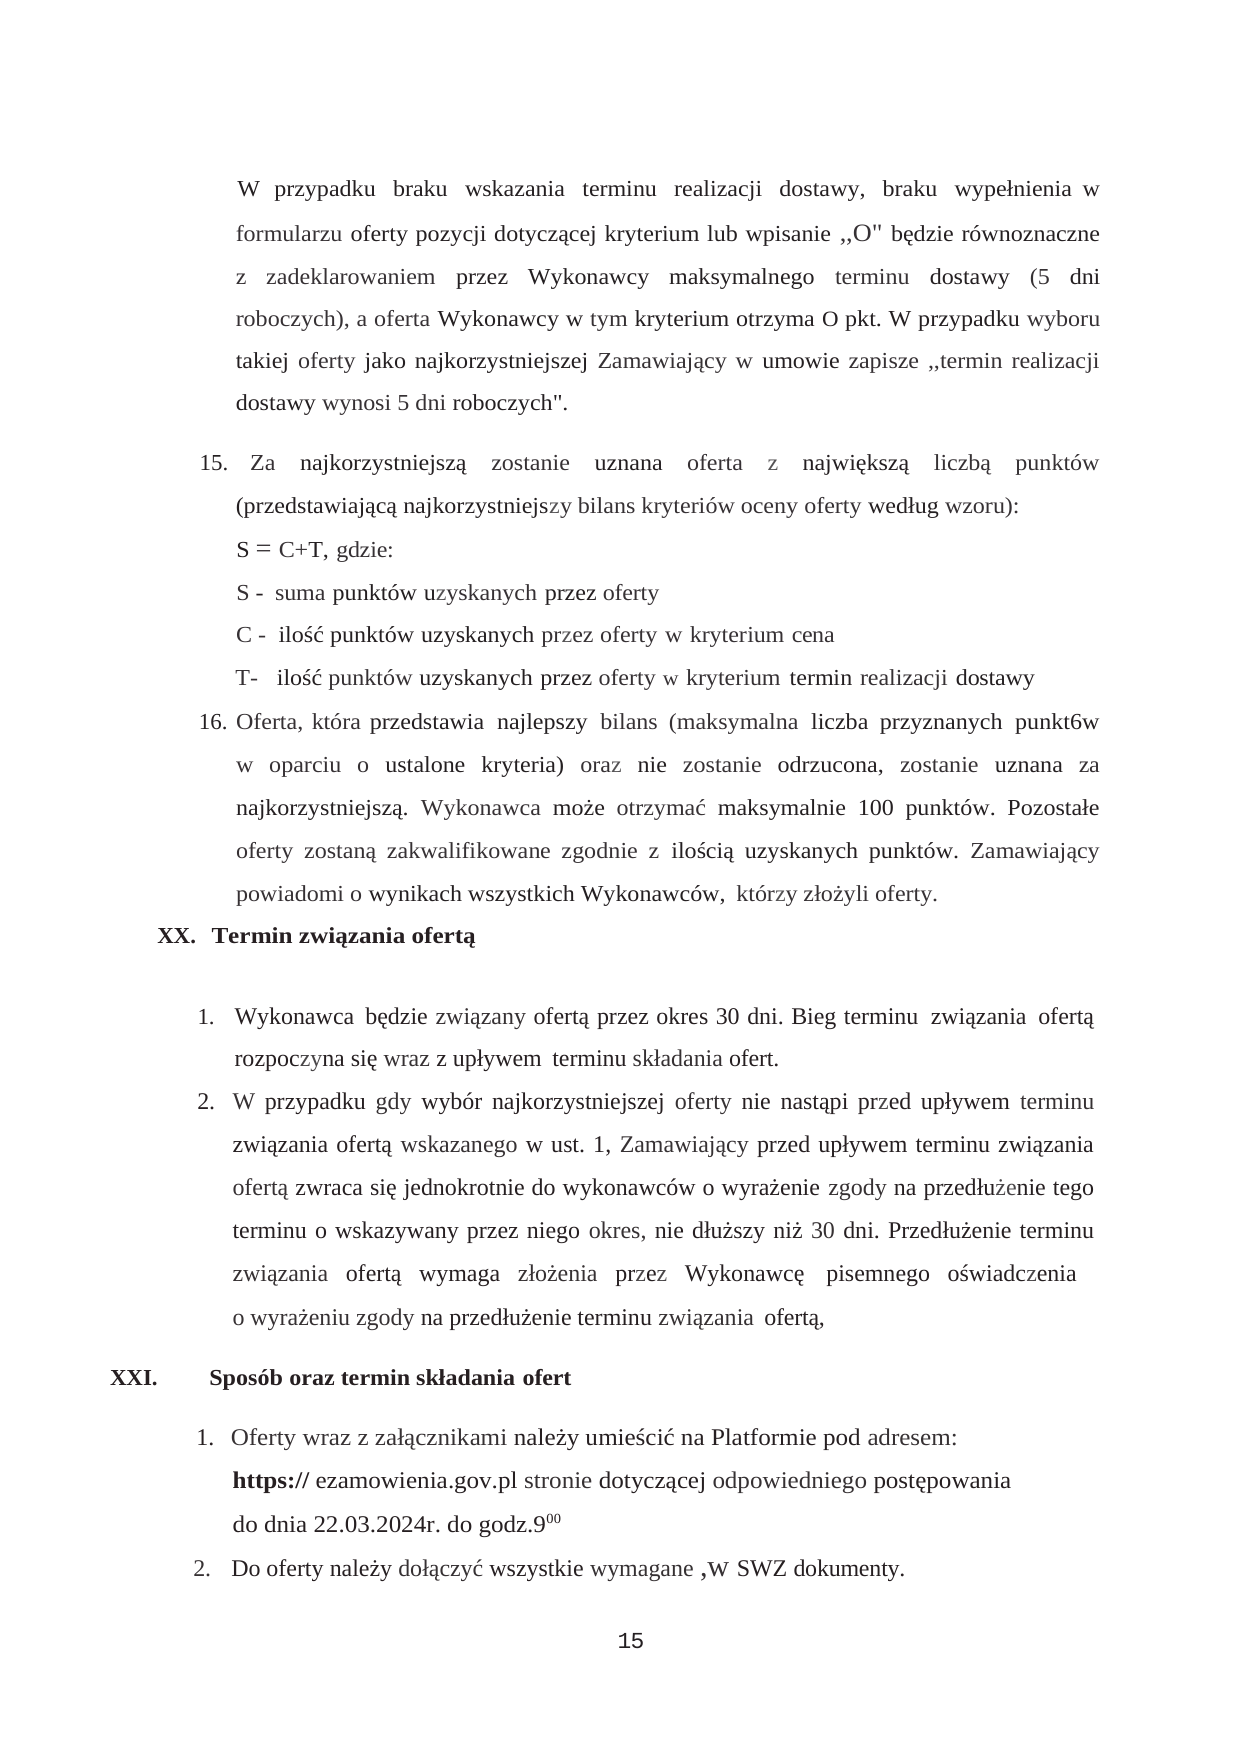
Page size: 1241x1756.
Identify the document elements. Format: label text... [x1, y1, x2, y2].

list do dnia 22.03.2024r. do godz.900 [232, 1510, 1093, 1538]
list Do oferty należy dołączyć wszystkie wymagane ,w SWZ dokumenty. [193, 1553, 1119, 1582]
list Za najkorzystniejszą zostanie uznana oferta z największą liczbą punktów (przedstawiającą najkorzystniejszy bilans kryteriów oceny oferty według wzoru): [199, 449, 1099, 518]
list W przypadku gdy wybór najkorzystniejszej oferty nie nastąpi przed upływem terminu związania ofertą wskazanego w ust. 1, Zamawiający przed upływem terminu związania ofertą zwraca się jednokrotnie do wykonawców o wyrażenie zgody na przedłużenie tego terminu o wskazywany przez niego okres, nie dłuższy niż 30 dni. Przedłużenie terminu związania ofertą wymaga złożenia przez Wykonawcę pisemnego oświadczenia o wyrażeniu zgody na przedłużenie terminu związania ofertą, [197, 1087, 1094, 1330]
text S = C+T, gdzie: [236, 536, 1119, 563]
list Oferty wraz z załącznikami należy umieścić na Platformie pod adresem: [196, 1423, 1093, 1451]
text C - ilość punktów uzyskanych przez oferty w kryterium cena [236, 621, 1119, 648]
text S - suma punktów uzyskanych przez oferty [236, 579, 1119, 605]
subtitle Sposób oraz termin składania ofert [157, 1364, 1119, 1390]
text W przypadku braku wskazania terminu realizacji dostawy, braku wypełnienia w formularzu oferty pozycji dotyczącej kryterium lub wpisanie ,,O" będzie równoznaczne z zadeklarowaniem przez Wykonawcy maksymalnego terminu dostawy (5 dni roboczych), a oferta Wykonawcy w tym kryterium otrzyma O pkt. W przypadku wyboru takiej oferty jako najkorzystniejszej Zamawiający w umowie zapisze ,,termin realizacji dostawy wynosi 5 dni roboczych". [236, 175, 1100, 415]
list Wykonawca będzie związany ofertą przez okres 30 dni. Bieg terminu związania ofertą rozpoczyna się wraz z upływem terminu składania ofert. [197, 1002, 1094, 1072]
subtitle Termin związania ofertą [196, 922, 1098, 949]
list https:// ezamowienia.gov.pl stronie dotyczącej odpowiedniego postępowania [232, 1466, 1093, 1494]
list Oferta, która przedstawia najlepszy bilans (maksymalna liczba przyznanych punkt6w w oparciu o ustalone kryteria) oraz nie zostanie odrzucona, zostanie uznana za najkorzystniejszą. Wykonawca może otrzymać maksymalnie 100 punktów. Pozostałe oferty zostaną zakwalifikowane zgodnie z ilością uzyskanych punktów. Zamawiający powiadomi o wynikach wszystkich Wykonawców, którzy złożyli oferty. [199, 708, 1100, 906]
text T- ilość punktów uzyskanych przez oferty w kryterium termin realizacji dostawy [235, 664, 1119, 691]
